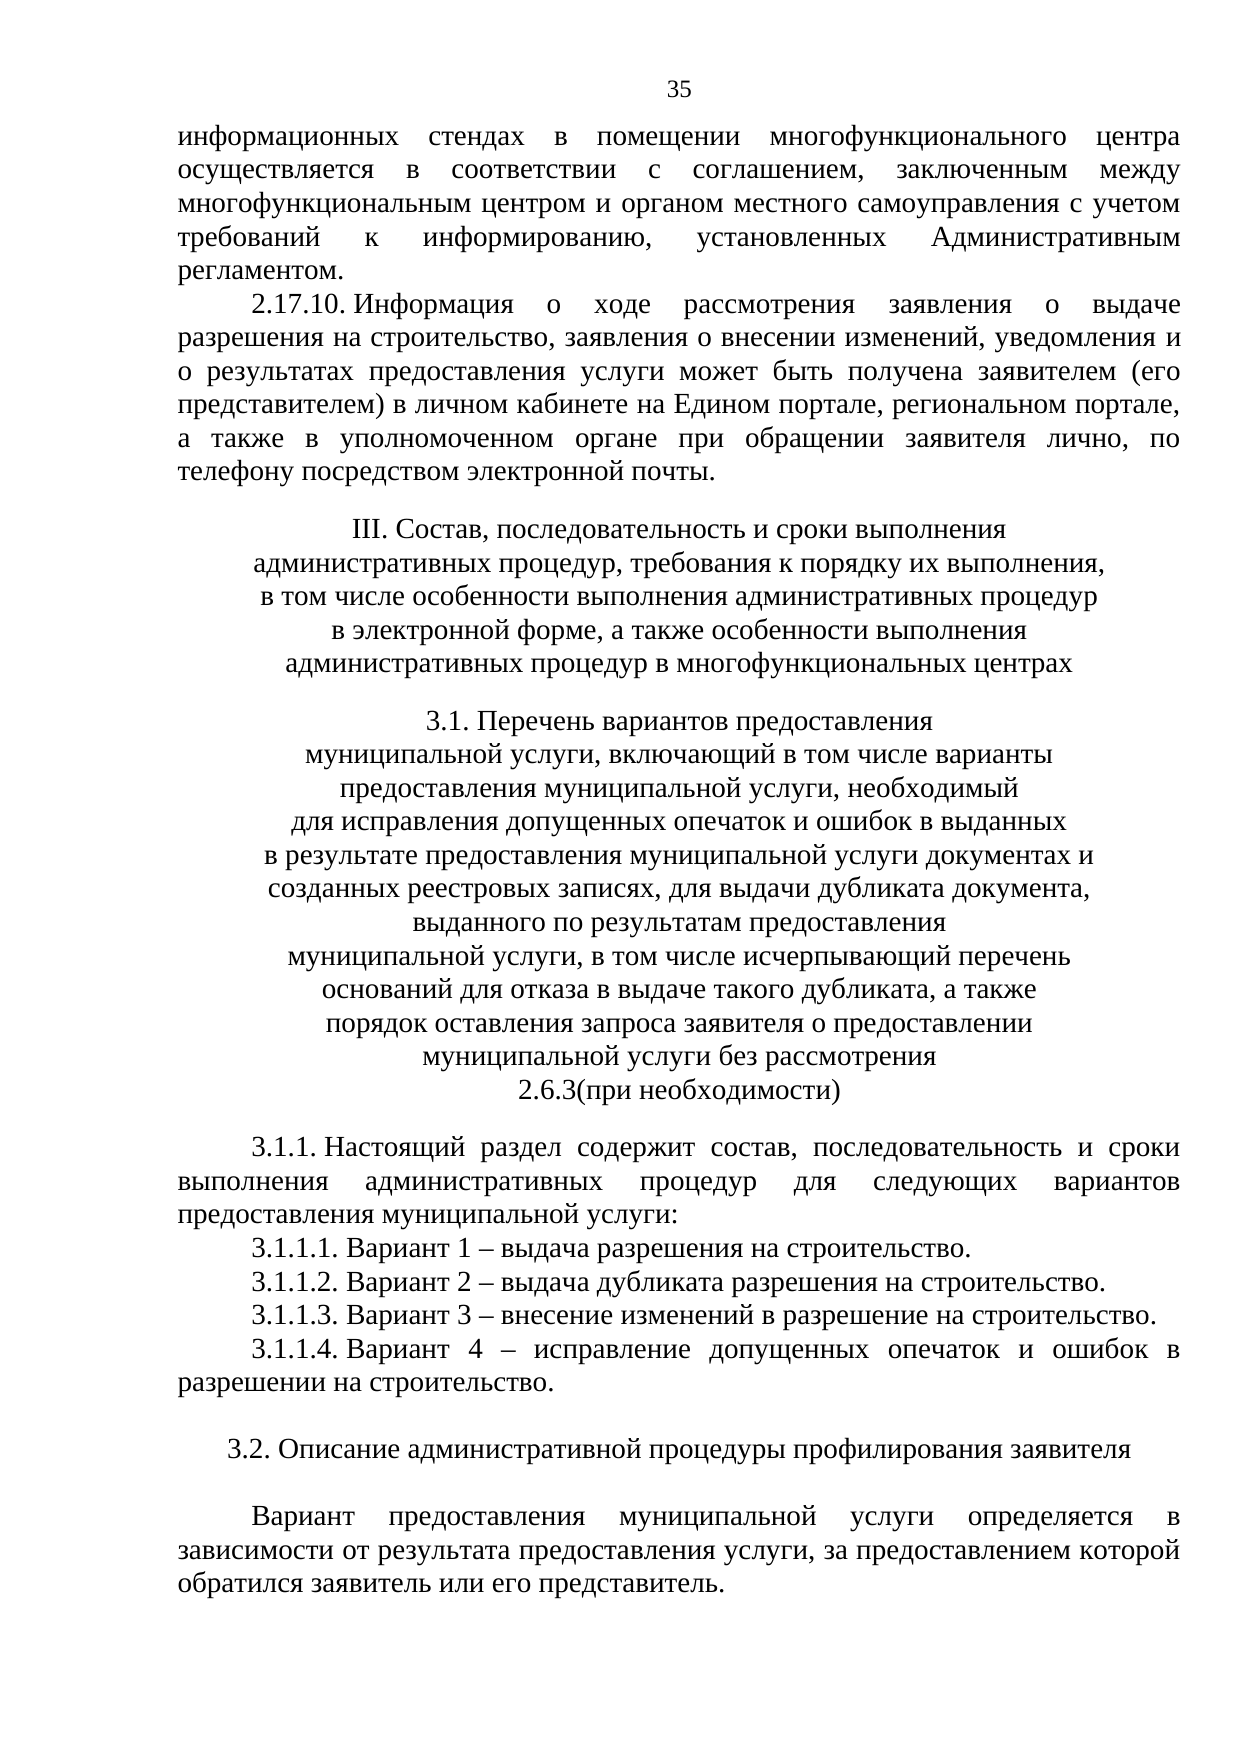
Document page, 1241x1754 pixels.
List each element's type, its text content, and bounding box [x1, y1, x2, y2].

text III. Состав, последовательность и сроки выполнения [177, 511, 1181, 545]
text 3.2. Описание административной процедуры профилирования заявителя [177, 1431, 1181, 1465]
text административных процедур в многофункциональных центрах [177, 645, 1181, 679]
text 2.17.10. Информация о ходе рассмотрения заявления о выдаче разрешения на строительство, заявления о внесении изменений, уведомления и о результатах предоставления услуги может быть получена заявителем (его представителем) в личном кабинете на Едином портале, региональном портале, а также в уполномоченном органе при обращении заявителя лично, по телефону посредством электронной почты. [177, 286, 1181, 487]
title муниципальной услуги, включающий в том числе варианты [177, 736, 1181, 770]
text 3.1.1. Настоящий раздел содержит состав, последовательность и сроки выполнения административных процедур для следующих вариантов предоставления муниципальной услуги: [177, 1129, 1181, 1230]
title для исправления допущенных опечаток и ошибок в выданных [177, 803, 1181, 837]
title созданных реестровых записях, для выдачи дубликата документа, [177, 871, 1181, 904]
text 3.1.1.3. Вариант 3 – внесение изменений в разрешение на строительство. [177, 1297, 1181, 1331]
title в результате предоставления муниципальной услуги документах и [177, 837, 1181, 871]
text Вариант предоставления муниципальной услуги определяется в зависимости от результата предоставления услуги, за предоставлением которой обратился заявитель или его представитель. [177, 1498, 1181, 1599]
title выданного по результатам предоставления [177, 904, 1181, 938]
title порядок оставления запроса заявителя о предоставлении [177, 1005, 1181, 1038]
text 3.1.1.1. Вариант 1 – выдача разрешения на строительство. [177, 1230, 1181, 1264]
title 2.6.3(при необходимости) [177, 1072, 1181, 1105]
title 3.1. Перечень вариантов предоставления [177, 703, 1181, 736]
title муниципальной услуги без рассмотрения [177, 1038, 1181, 1072]
text 3.1.1.4. Вариант 4 – исправление допущенных опечаток и ошибок в разрешении на строительство. [177, 1331, 1181, 1398]
title муниципальной услуги, в том числе исчерпывающий перечень [177, 938, 1181, 971]
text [177, 118, 1181, 286]
text 3.1.1.2. Вариант 2 – выдача дубликата разрешения на строительство. [177, 1264, 1181, 1297]
title предоставления муниципальной услуги, необходимый [177, 770, 1181, 803]
title оснований для отказа в выдаче такого дубликата, а также [177, 971, 1181, 1005]
text в том числе особенности выполнения административных процедур [177, 578, 1181, 612]
text в электронной форме, а также особенности выполнения [177, 612, 1181, 645]
text административных процедур, требования к порядку их выполнения, [177, 545, 1181, 578]
